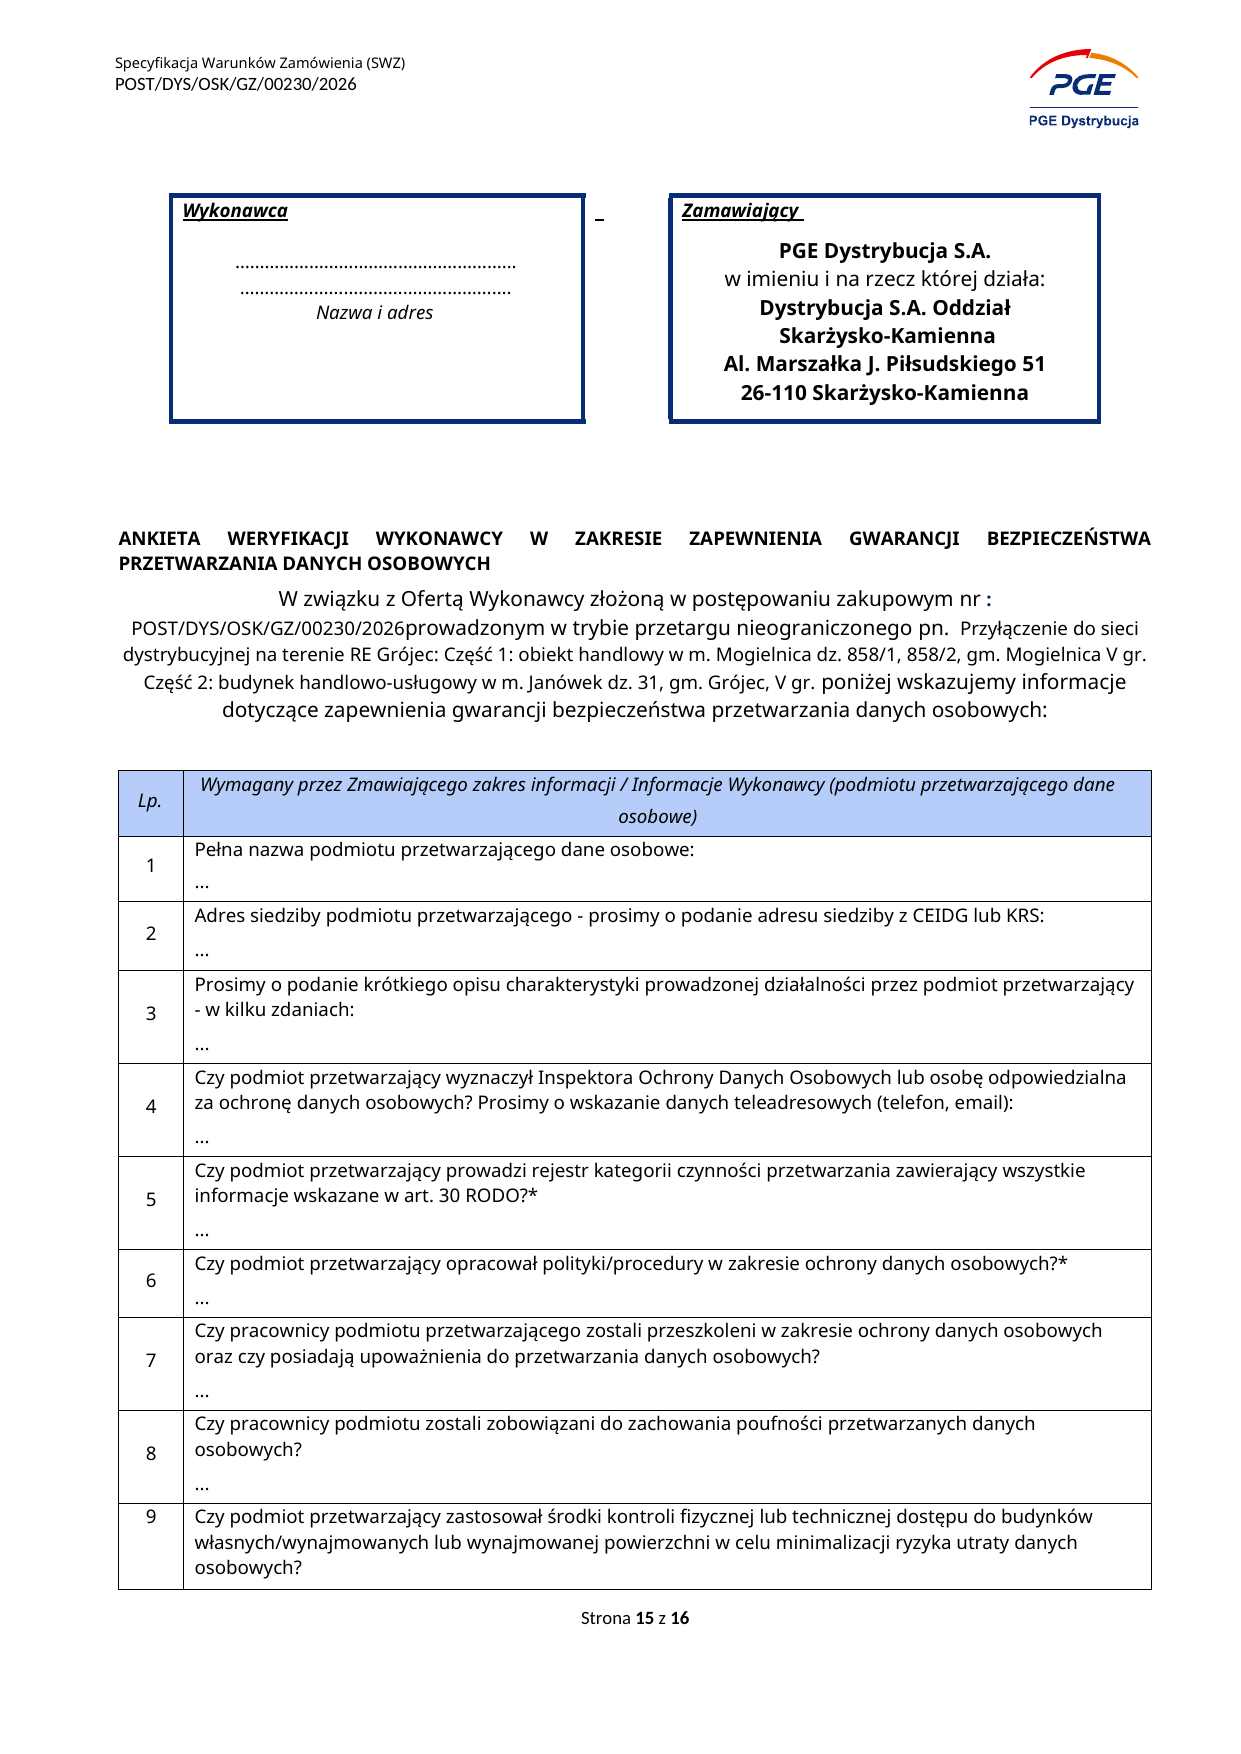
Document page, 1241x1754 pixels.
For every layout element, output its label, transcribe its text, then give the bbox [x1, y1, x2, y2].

table_cell 9 [119, 1504, 183, 1588]
text W związku z Ofertą Wykonawcy złożoną w postępowaniu zakupowym nr : prowadzonym w trybie przetargu nieograniczonego pn. poniżej wskazujemy informacje dotyczące zapewnienia gwarancji bezpieczeństwa przetwarzania danych osobowych: [118, 584, 1152, 724]
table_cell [184, 1504, 1151, 1588]
table_cell Prosimy o podanie krótkiego opisu charakterystyki prowadzonej działalności przez podmiot przetwarzający - w kilku zdaniach: ... [184, 971, 1151, 1063]
table_cell 6 [119, 1250, 183, 1317]
table_header Zamawiający PGE Dystrybucja S.A. w imieniu i na rzecz której działa: Dystrybucja S.A. Oddział Skarżysko-Kamienna Al. Marszałka J. Piłsudskiego 51 26-110 Skarżysko-Kamienna [673, 198, 1097, 419]
table_header Wykonawca ………………………………………………… ………………………………………………. Nazwa i adres [173, 198, 581, 419]
table_header [585, 193, 669, 419]
table_cell Czy podmiot przetwarzający prowadzi rejestr kategorii czynności przetwarzania zawierający wszystkie informacje wskazane w art. 30 RODO?* ... [184, 1157, 1151, 1249]
table_cell 5 [119, 1157, 183, 1249]
table_cell 3 [119, 971, 183, 1063]
table_cell 2 [119, 902, 183, 970]
table_cell Czy podmiot przetwarzający opracował polityki/procedury w zakresie ochrony danych osobowych?* ... [184, 1250, 1151, 1317]
table_cell 7 [119, 1318, 183, 1409]
table_cell Czy pracownicy podmiotu przetwarzającego zostali przeszkoleni w zakresie ochrony danych osobowych oraz czy posiadają upoważnienia do przetwarzania danych osobowych? ... [184, 1318, 1151, 1409]
table_cell 1 [119, 837, 183, 901]
table_cell Czy podmiot przetwarzający wyznaczył Inspektora Ochrony Danych Osobowych lub osobę odpowiedzialna za ochronę danych osobowych? Prosimy o wskazanie danych teleadresowych (telefon, email): ... [184, 1064, 1151, 1156]
table_header Wymagany przez Zmawiającego zakres informacji / Informacje Wykonawcy (podmiotu przetwarzającego dane osobowe) [184, 771, 1151, 836]
table_cell Adres siedziby podmiotu przetwarzającego - prosimy o podanie adresu siedziby z CEIDG lub KRS: ... [184, 902, 1151, 970]
table_cell 8 [119, 1411, 183, 1503]
table_cell Czy pracownicy podmiotu zostali zobowiązani do zachowania poufności przetwarzanych danych osobowych? ... [184, 1411, 1151, 1503]
text ANKIETA WERYFIKACJI WYKONAWCY W ZAKRESIE ZAPEWNIENIA GWARANCJI BEZPIECZEŃSTWA PRZETWARZANIA DANYCH OSOBOWYCH [118, 525, 1152, 576]
table_cell 4 [119, 1064, 183, 1156]
table_header Lp. [119, 771, 183, 836]
table_cell Pełna nazwa podmiotu przetwarzającego dane osobowe: ... [184, 837, 1151, 901]
